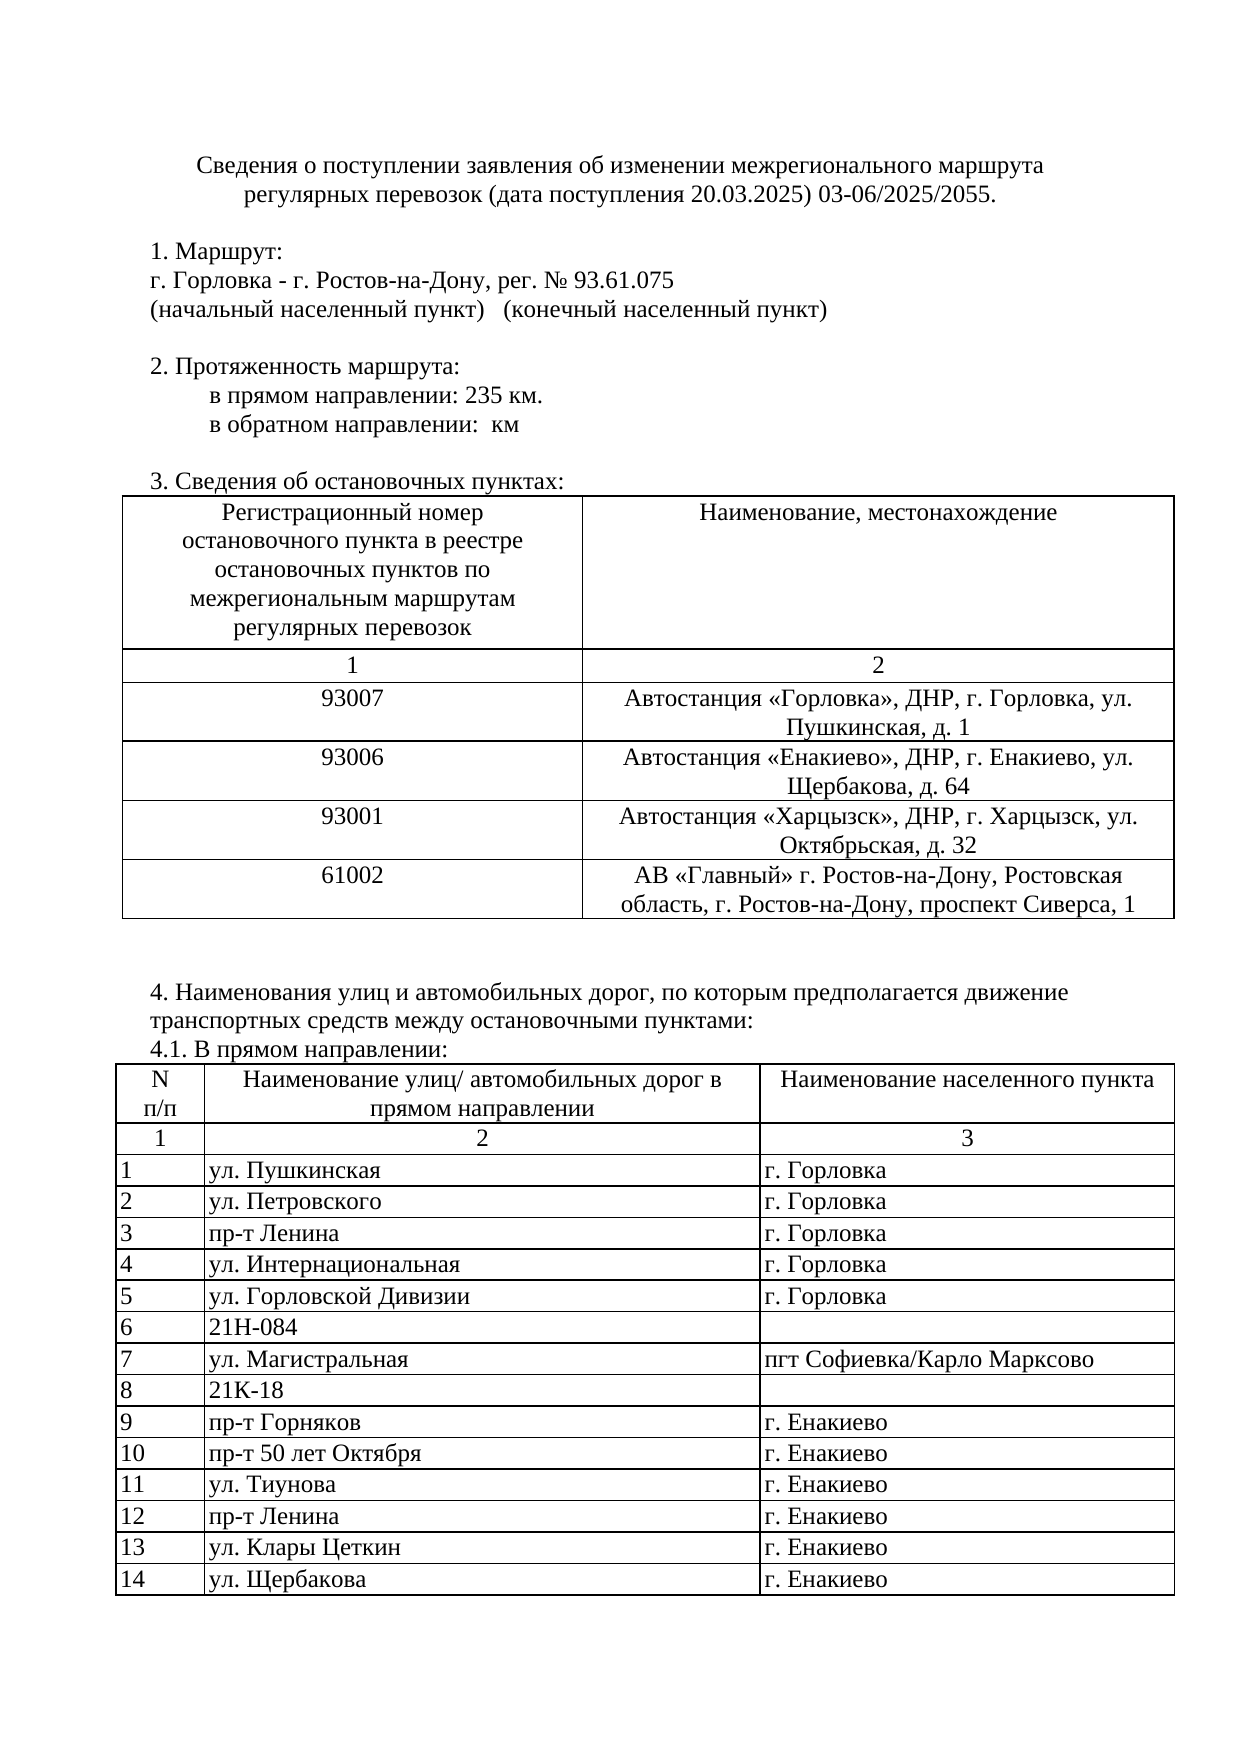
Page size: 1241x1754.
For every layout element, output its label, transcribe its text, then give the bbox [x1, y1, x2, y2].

table_cell 7 [117, 1344, 204, 1374]
text 2. Протяженность маршрута: [150, 351, 1090, 380]
table_cell 13 [117, 1533, 204, 1562]
table_cell 5 [117, 1281, 204, 1311]
table_header Регистрационный номер остановочного пункта в реестре остановочных пунктов по межрегиональным маршрутам регулярных перевозок [123, 497, 582, 648]
table_cell 93001 [123, 801, 582, 858]
table_cell 61002 [123, 860, 582, 918]
table_cell ул. Магистральная [205, 1344, 759, 1374]
table_cell 21К-18 [205, 1375, 759, 1405]
text 4. Наименования улиц и автомобильных дорог, по которым предполагается движение транспортных средств между остановочными пунктами: [150, 977, 1090, 1034]
table_cell 3 [761, 1124, 1174, 1153]
table_cell г. Горловка [761, 1250, 1174, 1279]
text Сведения о поступлении заявления об изменении межрегионального маршрута регулярных перевозок (дата поступления 20.03.2025) 03-06/2025/2055. [150, 150, 1090, 207]
table_cell пр-т Горняков [205, 1407, 759, 1437]
table_cell г. Горловка [761, 1187, 1174, 1216]
table_cell ул. Интернациональная [205, 1250, 759, 1279]
table_cell ул. Пушкинская [205, 1155, 759, 1185]
table_cell 1 [117, 1155, 204, 1185]
table_cell Автостанция «Горловка», ДНР, г. Горловка, ул. Пушкинская, д. 1 [583, 683, 1173, 740]
table_cell 1 [123, 650, 582, 681]
table_cell 14 [117, 1564, 204, 1594]
table_cell [761, 1375, 1174, 1405]
table_header Наименование населенного пункта [761, 1065, 1174, 1122]
table_cell 2 [583, 650, 1173, 681]
table_cell г. Горловка [761, 1155, 1174, 1185]
table_cell г. Горловка [761, 1218, 1174, 1248]
table_cell 2 [205, 1124, 759, 1153]
table_cell Автостанция «Харцызск», ДНР, г. Харцызск, ул. Октябрьская, д. 32 [583, 801, 1173, 858]
table_cell г. Енакиево [761, 1564, 1174, 1594]
table_header N п/п [117, 1065, 204, 1122]
table_cell г. Енакиево [761, 1438, 1174, 1468]
table_cell 1 [117, 1124, 204, 1153]
table_cell г. Енакиево [761, 1533, 1174, 1562]
table_cell 4 [117, 1250, 204, 1279]
table_cell АВ «Главный» г. Ростов-на-Дону, Ростовская область, г. Ростов-на-Дону, проспект Сиверса, 1 [583, 860, 1173, 918]
table_cell г. Енакиево [761, 1470, 1174, 1499]
table_header Наименование, местонахождение [583, 497, 1173, 648]
table_cell г. Енакиево [761, 1407, 1174, 1437]
table_cell [761, 1312, 1174, 1342]
table_cell 93007 [123, 683, 582, 740]
table_cell Автостанция «Енакиево», ДНР, г. Енакиево, ул. Щербакова, д. 64 [583, 742, 1173, 799]
table_cell ул. Тиунова [205, 1470, 759, 1499]
table_cell пр-т Ленина [205, 1218, 759, 1248]
table_cell 11 [117, 1470, 204, 1499]
table_cell 21Н-084 [205, 1312, 759, 1342]
text 3. Сведения об остановочных пунктах: [150, 466, 1090, 495]
table_cell 10 [117, 1438, 204, 1468]
table_cell ул. Петровского [205, 1187, 759, 1216]
text 1. Маршрут: [150, 236, 1090, 265]
text г. Горловка - г. Ростов-на-Дону, рег. № 93.61.075 [150, 265, 1090, 294]
table_cell 8 [117, 1375, 204, 1405]
table_cell пгт Софиевка/Карло Марксово [761, 1344, 1174, 1374]
table_cell г. Горловка [761, 1281, 1174, 1311]
text 4.1. В прямом направлении: [150, 1034, 1090, 1063]
table_cell 2 [117, 1187, 204, 1216]
table_cell 93006 [123, 742, 582, 799]
table_cell пр-т 50 лет Октября [205, 1438, 759, 1468]
table_cell 6 [117, 1312, 204, 1342]
table_cell 3 [117, 1218, 204, 1248]
table_header Наименование улиц/ автомобильных дорог в прямом направлении [205, 1065, 759, 1122]
table_cell ул. Горловской Дивизии [205, 1281, 759, 1311]
table_cell г. Енакиево [761, 1501, 1174, 1531]
text в обратном направлении: км [150, 409, 1090, 437]
table_cell ул. Клары Цеткин [205, 1533, 759, 1562]
text (начальный населенный пункт) (конечный населенный пункт) [150, 294, 1090, 322]
table_cell 12 [117, 1501, 204, 1531]
table_cell пр-т Ленина [205, 1501, 759, 1531]
text в прямом направлении: 235 км. [150, 380, 1090, 409]
table_cell 9 [117, 1407, 204, 1437]
table_cell ул. Щербакова [205, 1564, 759, 1594]
